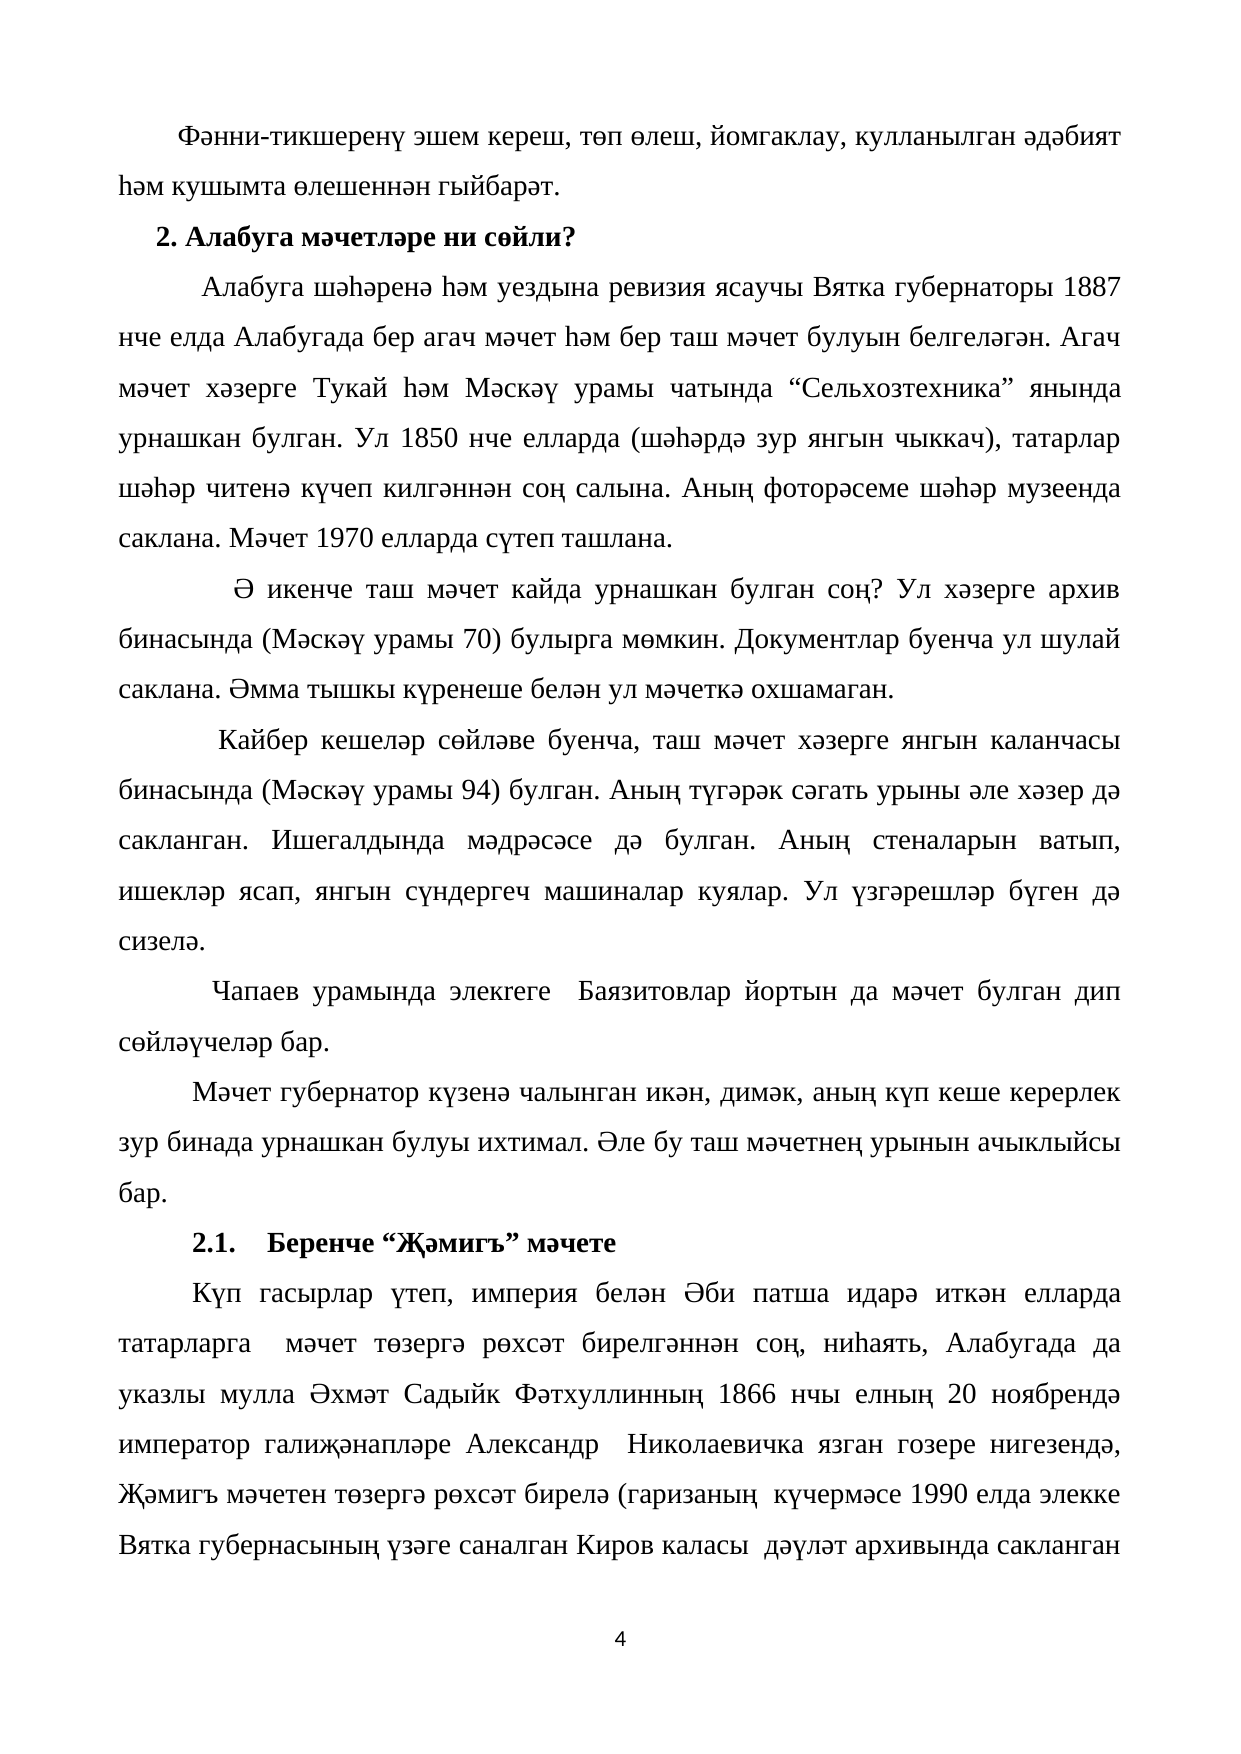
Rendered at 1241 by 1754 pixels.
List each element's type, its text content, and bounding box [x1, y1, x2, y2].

text Алабуга шәһәренә һәм уездына ревизия ясаучы Вятка губернаторы 1887 нче елда Алабугада бер агач мәчет һәм бер таш мәчет булуын белгеләгән. Агач мәчет хәзерге Тукай һәм Мәскәү урамы чатында “Сельхозтехника” янында урнашкан булган. Ул 1850 нче елларда (шәһәрдә зур янгын чыккач), татарлар шәһәр читенә күчеп килгәннән соң салына. Аның фоторәсеме шәһәр музеенда саклана. Мәчет 1970 елларда сүтеп ташлана. [118, 269, 1122, 554]
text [118, 1275, 1122, 1560]
text Ә икенче таш мәчет кайда урнашкан булган соң? Ул хәзерге архив бинасында (Мәскәү урамы 70) булырга мөмкин. Документлар буенча ул шулай саклана. Әмма тышкы күренеше белән ул мәчеткә охшамаган. [118, 571, 1122, 705]
list Беренче “Җәмигъ” мәчете [192, 1225, 1122, 1258]
text Мәчет губернатор күзенә чалынган икән, димәк, аның күп кеше керерлек зур бинада урнашкан булуы ихтимал. Әле бу таш мәчетнең урынын ачыклыйсы бар. [118, 1074, 1122, 1208]
text Фәнни-тикшеренү эшем кереш, төп өлеш, йомгаклау, кулланылган әдәбият һәм кушымта өлешеннән гыйбарәт. [118, 118, 1122, 202]
text Чапаев урамында элекrеге Баязитовлар йортын да мәчет булган дип сөйләүчеләр бар. [118, 973, 1122, 1057]
text 2. Алабуга мәчетләре ни сөйли? [156, 219, 1122, 252]
text Кайбер кешеләр сөйләве буенча, таш мәчет хәзерге янгын каланчасы бинасында (Мәскәү урамы 94) булган. Аның түгәрәк сәгать урыны әле хәзер дә сакланган. Ишегалдында мәдрәсәсе дә булган. Аның стеналарын ватып, ишекләр ясап, янгын сүндергеч машиналар куялар. Ул үзгәрешләр бүген дә сизелә. [118, 722, 1122, 957]
